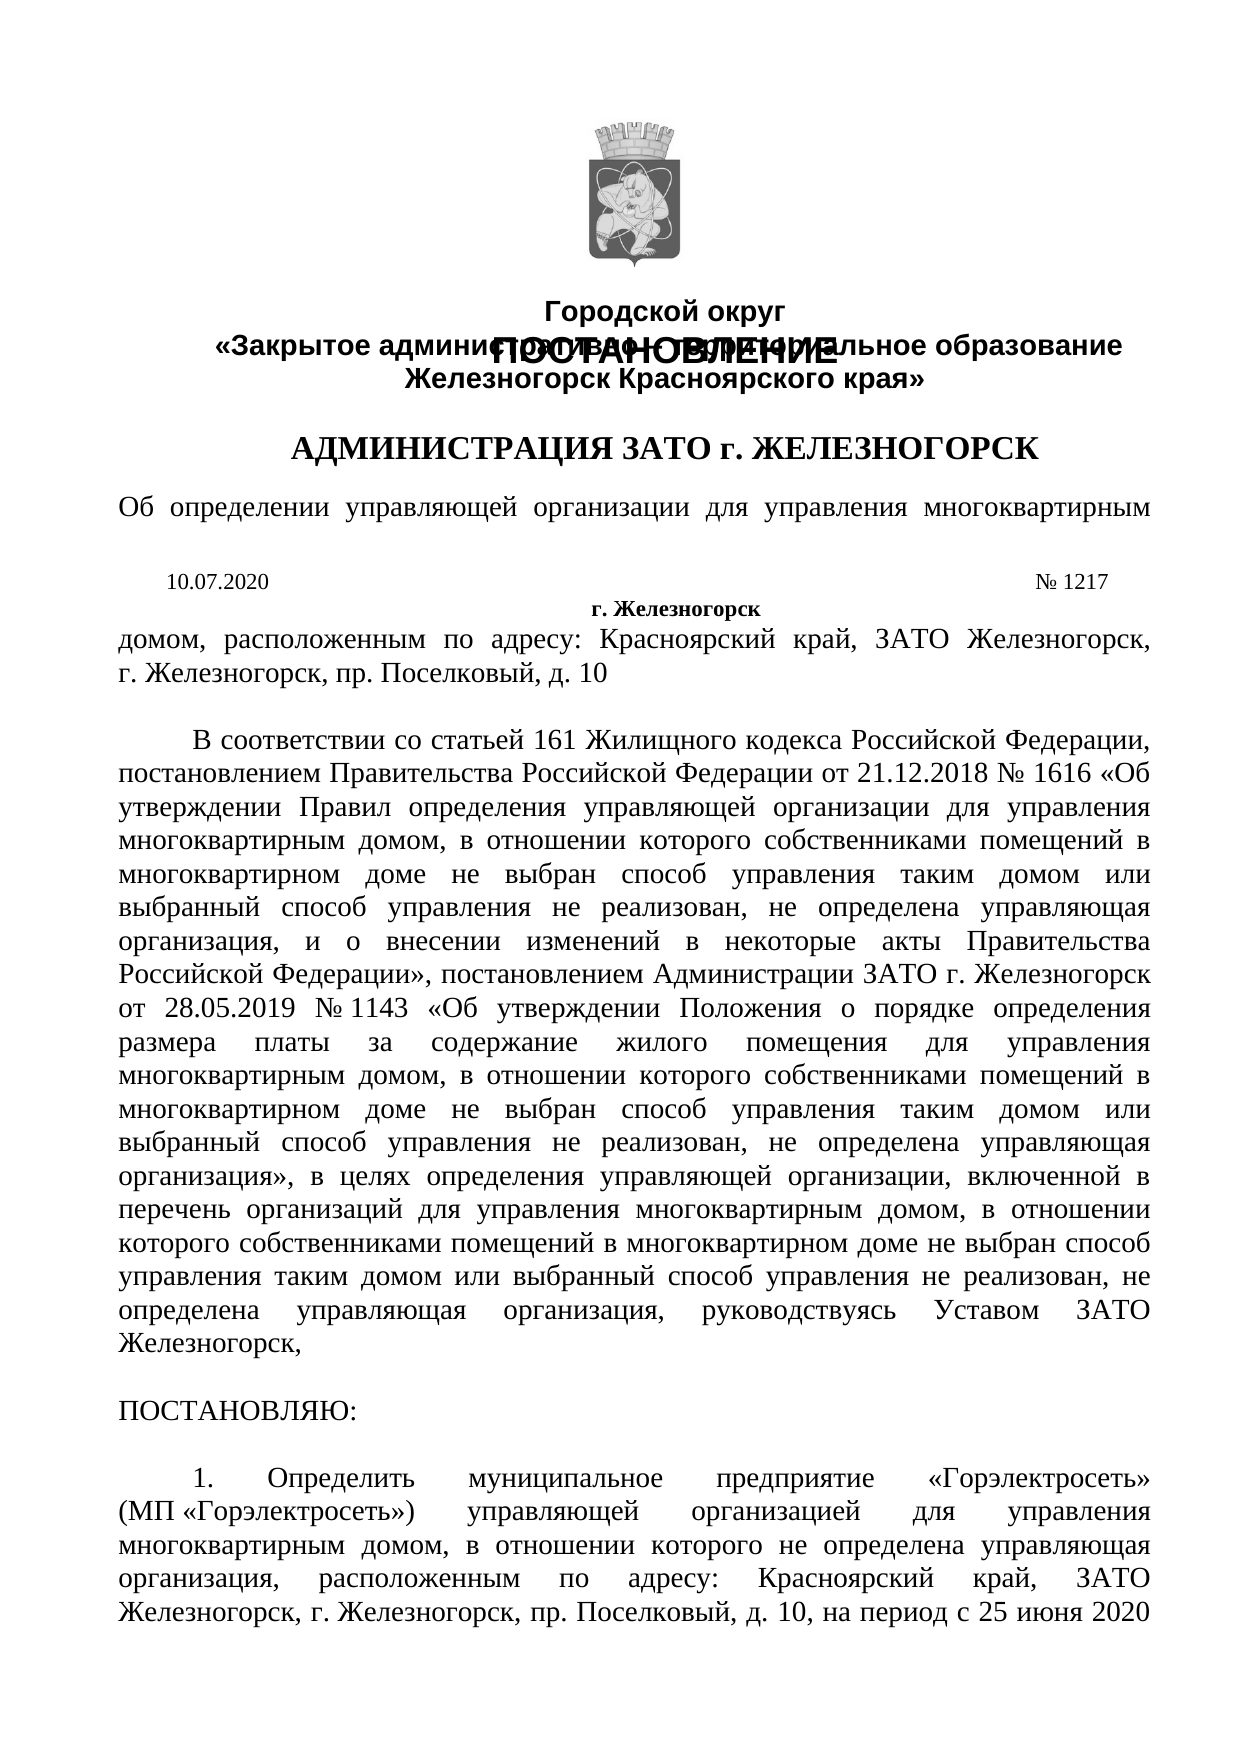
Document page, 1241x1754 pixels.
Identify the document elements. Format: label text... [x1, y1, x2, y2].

text ПОСТАНОВЛЕНИЕ [149, 328, 1180, 371]
text 10.07.2020 № 1217 [166, 568, 1186, 595]
subtitle АДМИНИСТРАЦИЯ ЗАТО г. ЖЕЛЕЗНОГОРСК [149, 428, 1180, 467]
text г. Железногорск [166, 595, 1186, 621]
text В соответствии со статьей 161 Жилищного кодекса Российской Федерации, постановлением Правительства Российской Федерации от 21.12.2018 № 1616 «Об утверждении Правил определения управляющей организации для управления многоквартирным домом, в отношении которого собственниками помещений в многоквартирном доме не выбран способ управления таким домом или выбранный способ управления не реализован, не определена управляющая организация, и о внесении изменений в некоторые акты Правительства Российской Федерации», постановлением Администрации ЗАТО г. Железногорск от 28.05.2019 № 1143 «Об утверждении Положения о порядке определения размера платы за содержание жилого помещения для управления многоквартирным домом, в отношении которого собственниками помещений в многоквартирном доме не выбран способ управления таким домом или выбранный способ управления не реализован, не определена управляющая организация», в целях определения управляющей организации, включенной в перечень организаций для управления многоквартирным домом, в отношении которого собственниками помещений в многоквартирном доме не выбран способ управления таким домом или выбранный способ управления не реализован, не определена управляющая организация, руководствуясь Уставом ЗАТО Железногорск, [118, 722, 1152, 1359]
title ПОСТАНОВЛЯЮ: [118, 1393, 1152, 1426]
title Об определении управляющей организации для управления многоквартирным домом, расположенным по адресу: Красноярский край, ЗАТО Железногорск, г. Железногорск, пр. Поселковый, д. 10 [118, 356, 1152, 688]
text «Закрытое административно – территориальное образование Железногорск Красноярского края» [149, 371, 1180, 395]
text Городской округ [149, 294, 1180, 328]
